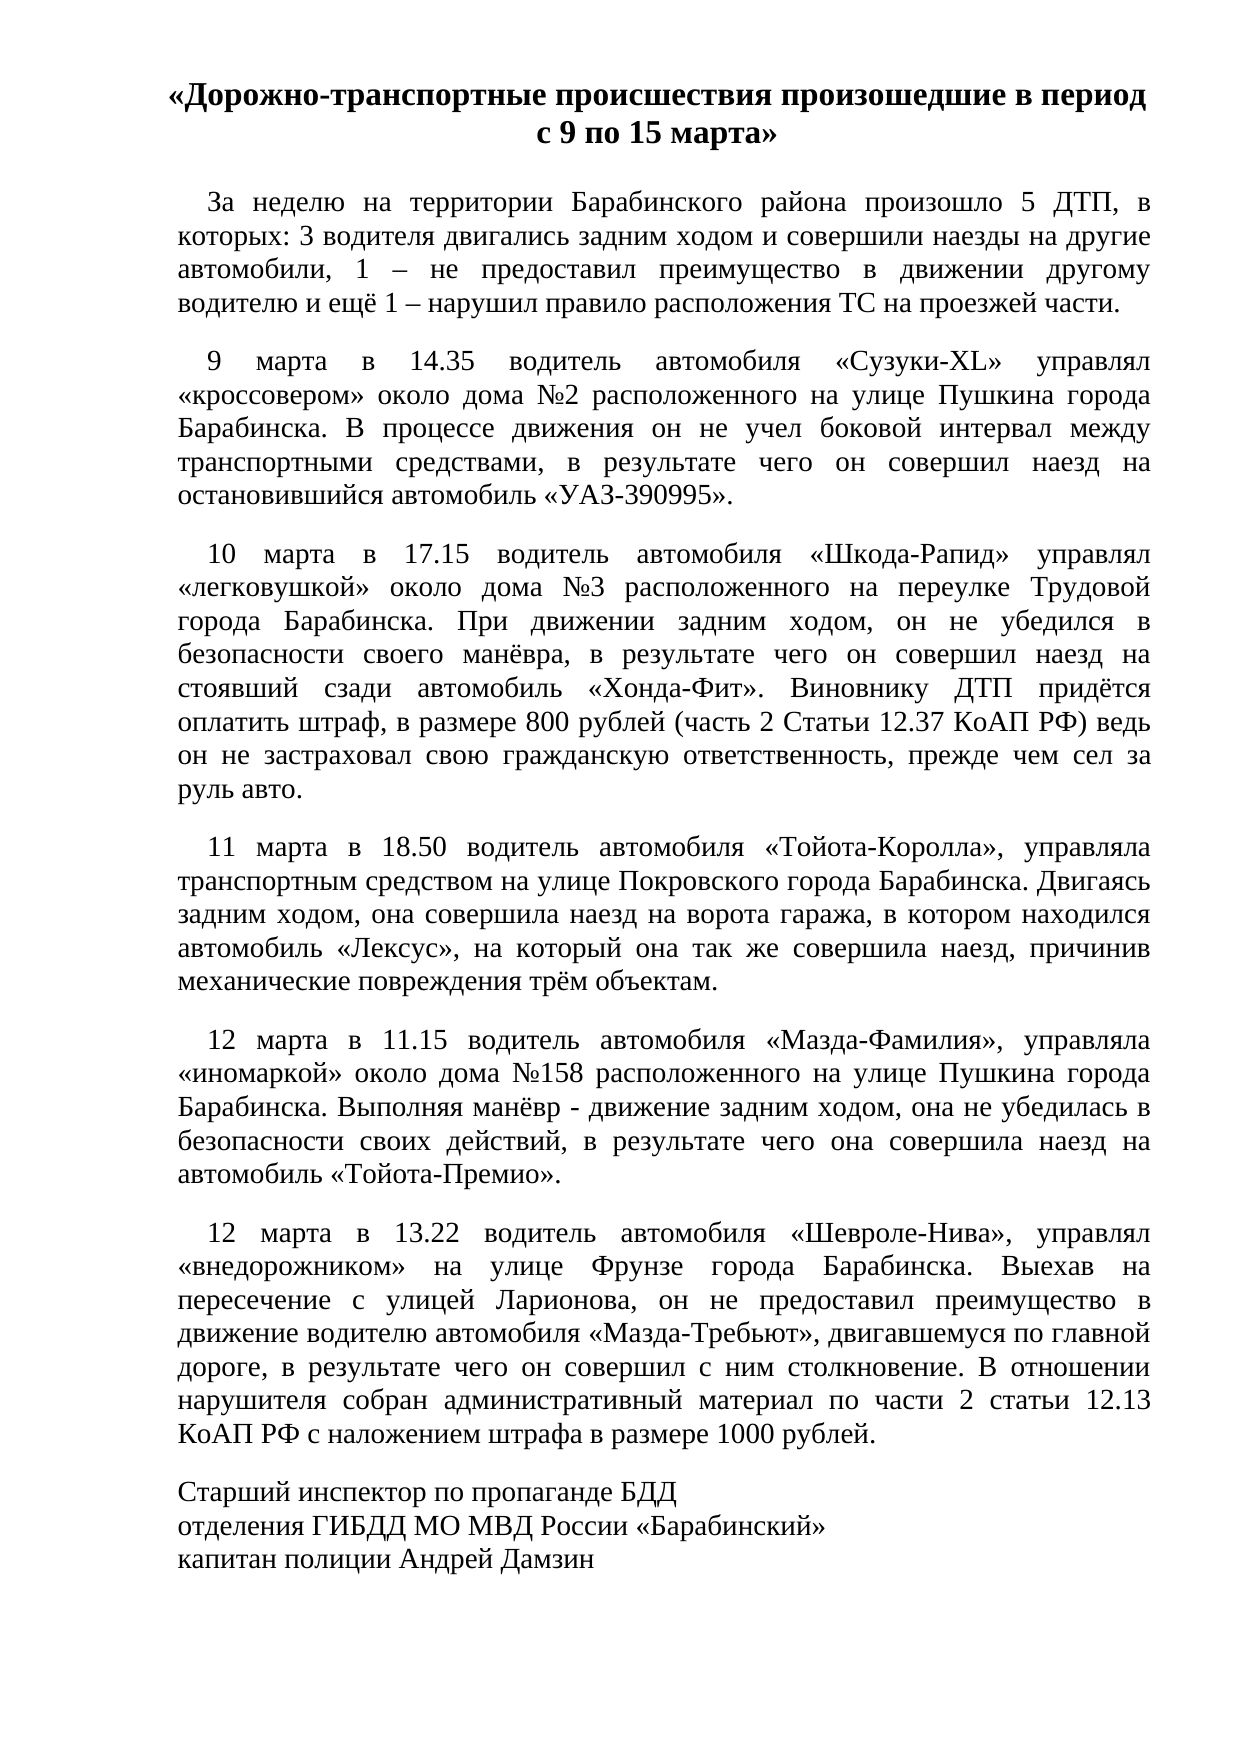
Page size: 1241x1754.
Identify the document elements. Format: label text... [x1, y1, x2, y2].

text 12 марта в 13.22 водитель автомобиля «Шевроле-Нива», управлял «внедорожником» на улице Фрунзе города Барабинска. Выехав на пересечение с улицей Ларионова, он не предоставил преимущество в движение водителю автомобиля «Мазда-Требьют», двигавшемуся по главной дороге, в результате чего он совершил с ним столкновение. В отношении нарушителя собран административный материал по части 2 статьи 12.13 КоАП РФ с наложением штрафа в размере 1000 рублей. [177, 1215, 1152, 1449]
text 12 марта в 11.15 водитель автомобиля «Мазда-Фамилия», управляла «иномаркой» около дома №158 расположенного на улице Пушкина города Барабинска. Выполняя манёвр - движение задним ходом, она не убедилась в безопасности своих действий, в результате чего она совершила наезд на автомобиль «Тойота-Премио». [177, 1022, 1152, 1190]
text отделения ГИБДД МО МВД России «Барабинский» [177, 1508, 1152, 1542]
text «Дорожно-транспортные происшествия произошедшие в период с 9 по 15 марта» [162, 74, 1152, 151]
text капитан полиции Андрей Дамзин [177, 1542, 1152, 1575]
text Старший инспектор по пропаганде БДД [177, 1474, 1152, 1508]
text 10 марта в 17.15 водитель автомобиля «Шкода-Рапид» управлял «легковушкой» около дома №3 расположенного на переулке Трудовой города Барабинска. При движении задним ходом, он не убедился в безопасности своего манёвра, в результате чего он совершил наезд на стоявший сзади автомобиль «Хонда-Фит». Виновнику ДТП придётся оплатить штраф, в размере 800 рублей (часть 2 Статьи 12.37 КоАП РФ) ведь он не застраховал свою гражданскую ответственность, прежде чем сел за руль авто. [177, 536, 1152, 804]
text 11 марта в 18.50 водитель автомобиля «Тойота-Королла», управляла транспортным средством на улице Покровского города Барабинска. Двигаясь задним ходом, она совершила наезд на ворота гаража, в котором находился автомобиль «Лексус», на который она так же совершила наезд, причинив механические повреждения трём объектам. [177, 829, 1152, 997]
text 9 марта в 14.35 водитель автомобиля «Сузуки-ХL» управлял «кроссовером» около дома №2 расположенного на улице Пушкина города Барабинска. В процессе движения он не учел боковой интервал между транспортными средствами, в результате чего он совершил наезд на остановившийся автомобиль «УАЗ-390995». [177, 343, 1152, 511]
text За неделю на территории Барабинского района произошло 5 ДТП, в которых: 3 водителя двигались задним ходом и совершили наезды на другие автомобили, 1 – не предоставил преимущество в движении другому водителю и ещё 1 – нарушил правило расположения ТС на проезжей части. [177, 184, 1152, 318]
